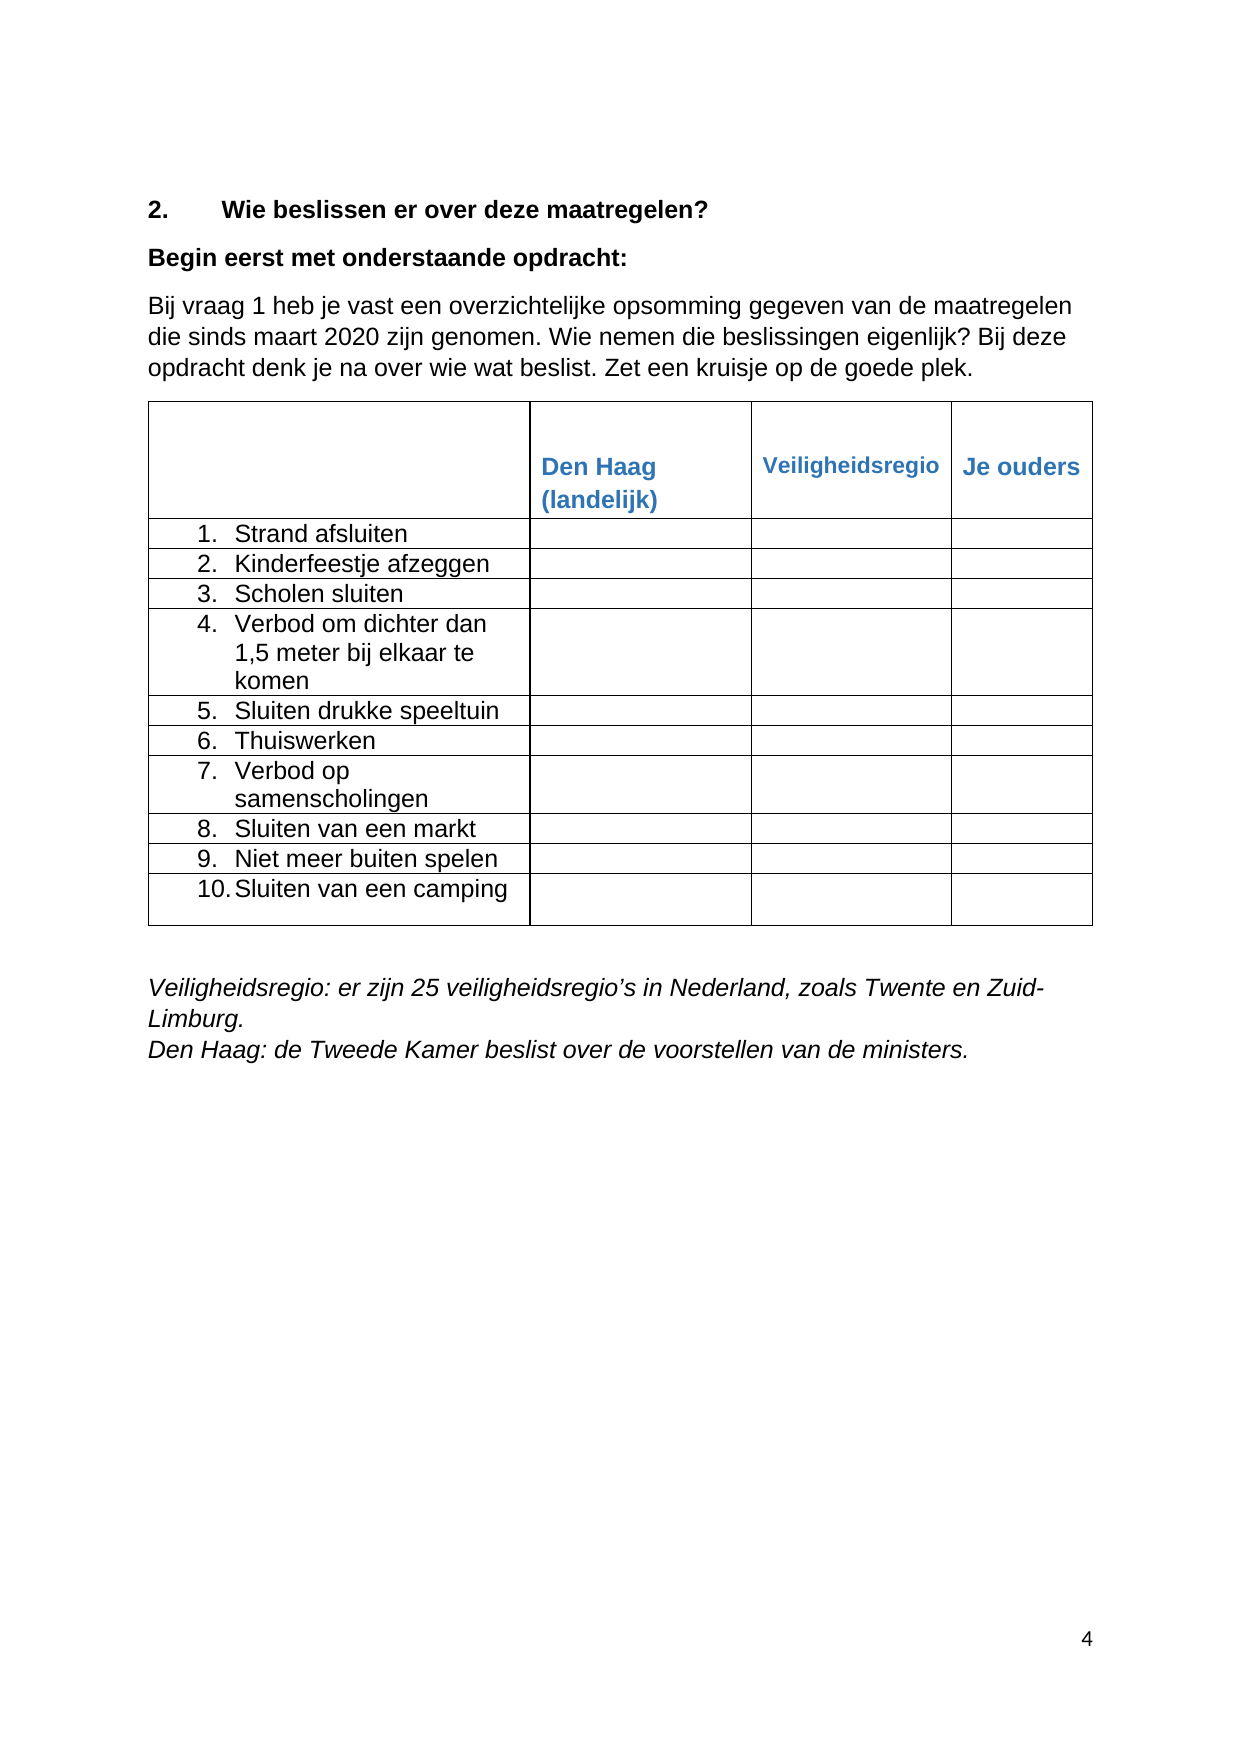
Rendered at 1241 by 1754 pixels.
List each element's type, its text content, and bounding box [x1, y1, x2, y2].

table_cell [531, 726, 751, 754]
table_cell [752, 756, 951, 813]
table_cell [531, 519, 751, 548]
table_cell [952, 609, 1092, 695]
table_cell Sluiten drukke speeltuin [149, 696, 529, 725]
table_cell [752, 726, 951, 754]
table_cell [531, 549, 751, 578]
table_cell [952, 696, 1092, 725]
table_cell [752, 609, 951, 695]
table_cell Verbod om dichter dan 1,5 meter bij elkaar te komen [149, 609, 529, 695]
text Bij vraag 1 heb je vast een overzichtelijke opsomming gegeven van de maatregelen die sinds maart 2020 zijn genomen. Wie nemen die beslissingen eigenlijk? Bij deze opdracht denk je na over wie wat beslist. Zet een kruisje op de goede plek. [148, 291, 1093, 382]
table_cell [531, 609, 751, 695]
table_cell [752, 549, 951, 578]
table_cell [752, 519, 951, 548]
table_header Je ouders [952, 402, 1092, 518]
text Veiligheidsregio: er zijn 25 veiligheidsregio’s in Nederland, zoals Twente en Zuid-Limburg. Den Haag: de Tweede Kamer beslist over de voorstellen van de ministers. [148, 973, 1093, 1064]
table_cell [952, 844, 1092, 873]
table_cell Verbod op samenscholingen [149, 756, 529, 813]
table_cell [752, 579, 951, 608]
table_cell [752, 874, 951, 924]
table_cell Sluiten van een camping [149, 874, 529, 924]
table_cell [952, 549, 1092, 578]
table_cell [531, 579, 751, 608]
table_cell [752, 814, 951, 843]
table_cell [952, 519, 1092, 548]
table_cell Sluiten van een markt [149, 814, 529, 843]
table_cell [952, 874, 1092, 924]
table_cell [531, 756, 751, 813]
table_cell [752, 844, 951, 873]
table_cell [752, 696, 951, 725]
table_cell [952, 579, 1092, 608]
table_header Den Haag (landelijk) [531, 402, 751, 518]
table_cell [952, 726, 1092, 754]
table_header [149, 402, 529, 518]
table_cell [531, 874, 751, 924]
table_cell Scholen sluiten [149, 579, 529, 608]
text 2. Wie beslissen er over deze maatregelen? [148, 195, 1093, 224]
table_header Veiligheidsregio [752, 402, 951, 518]
table_cell [531, 844, 751, 873]
table_cell Kinderfeestje afzeggen [149, 549, 529, 578]
table_cell [952, 756, 1092, 813]
text Begin eerst met onderstaande opdracht: [148, 243, 1093, 272]
table_cell [531, 696, 751, 725]
table_cell Niet meer buiten spelen [149, 844, 529, 873]
table_cell Strand afsluiten [149, 519, 529, 548]
table_cell Thuiswerken [149, 726, 529, 754]
table_cell [531, 814, 751, 843]
table_cell [952, 814, 1092, 843]
